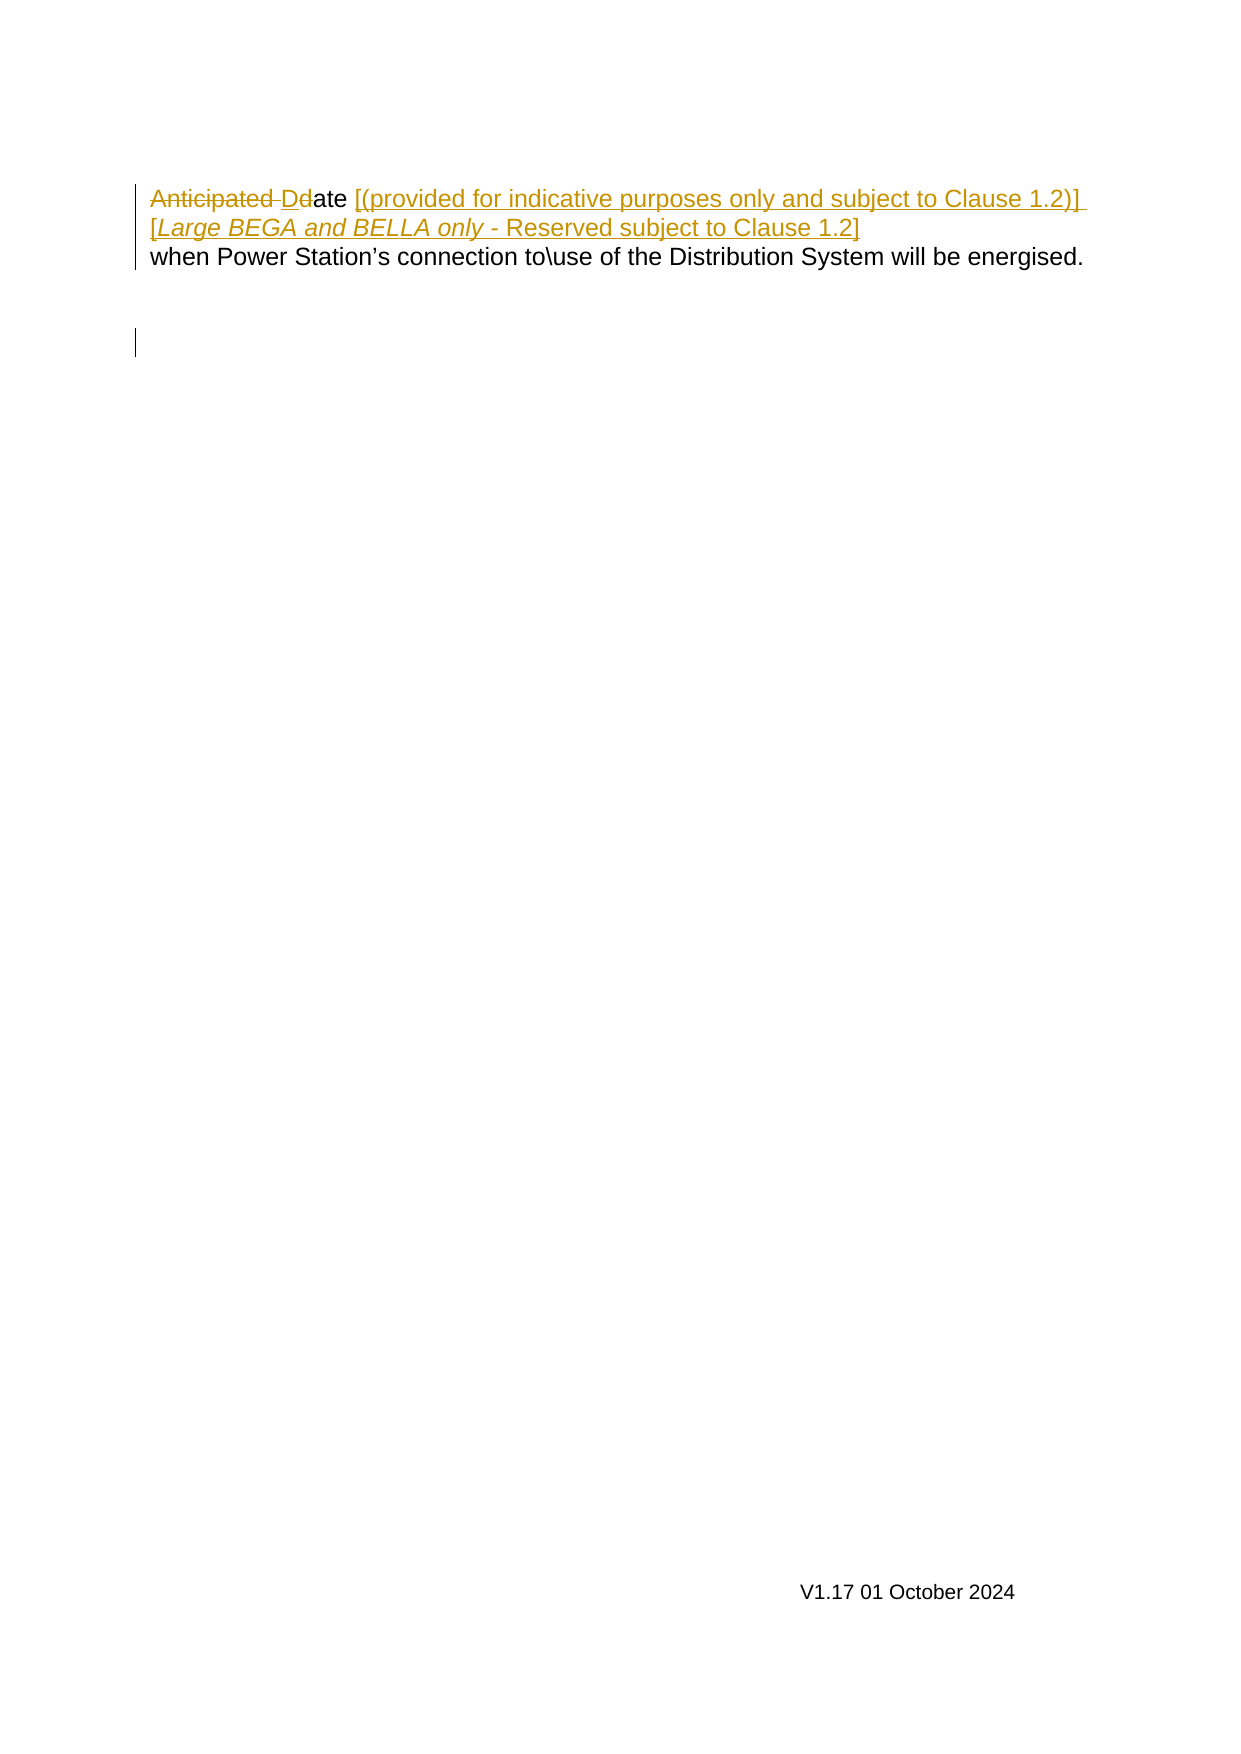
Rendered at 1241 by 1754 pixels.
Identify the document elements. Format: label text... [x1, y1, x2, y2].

text when Power Station’s connection to\use of the Distribution System will be energised. [150, 242, 1090, 270]
text ate [150, 184, 1090, 242]
